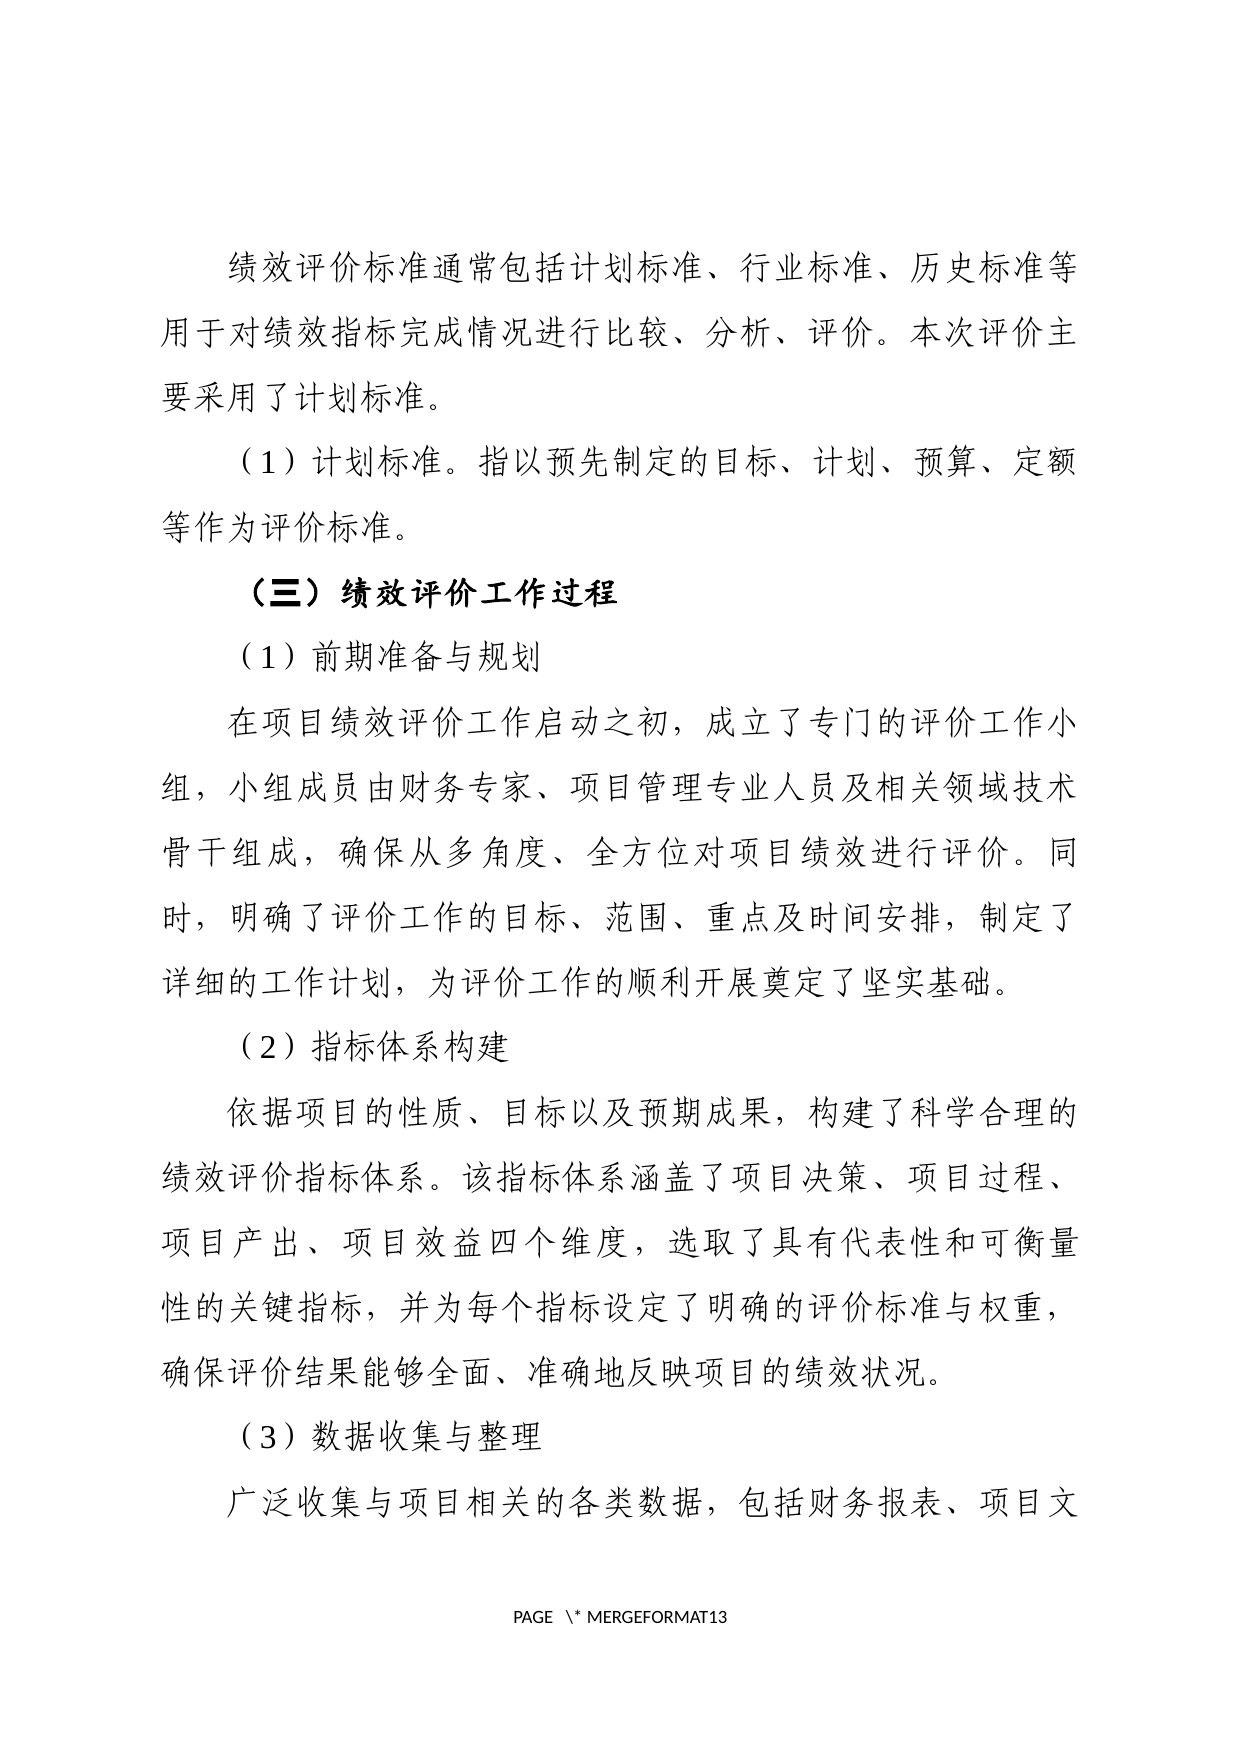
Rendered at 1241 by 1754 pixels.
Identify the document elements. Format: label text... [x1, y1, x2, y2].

text 依据项目的性质、目标以及预期成果，构建了科学合理的绩效评价指标体系。该指标体系涵盖了项目决策、项目过程、项目产出、项目效益四个维度，选取了具有代表性和可衡量性的关键指标，并为每个指标设定了明确的评价标准与权重，确保评价结果能够全面、准确地反映项目的绩效状况。 [159, 1078, 1081, 1403]
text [159, 1468, 1081, 1533]
title 绩效评价工作过程 [159, 558, 1081, 623]
title 绩效评价标准通常包括计划标准、行业标准、历史标准等，用于对绩效指标完成情况进行比较、分析、评价。本次评价主要采用了计划标准。 [159, 233, 1081, 428]
title （1）计划标准。指以预先制定的目标、计划、预算、定额等作为评价标准。 [159, 428, 1081, 558]
text （1）前期准备与规划 [159, 623, 1081, 688]
text 在项目绩效评价工作启动之初，成立了专门的评价工作小组，小组成员由财务专家、项目管理专业人员及相关领域技术骨干组成，确保从多角度、全方位对项目绩效进行评价。同时，明确了评价工作的目标、范围、重点及时间安排，制定了详细的工作计划，为评价工作的顺利开展奠定了坚实基础。 [159, 688, 1081, 1013]
text （2）指标体系构建 [159, 1013, 1081, 1078]
text （3）数据收集与整理 [159, 1403, 1081, 1468]
